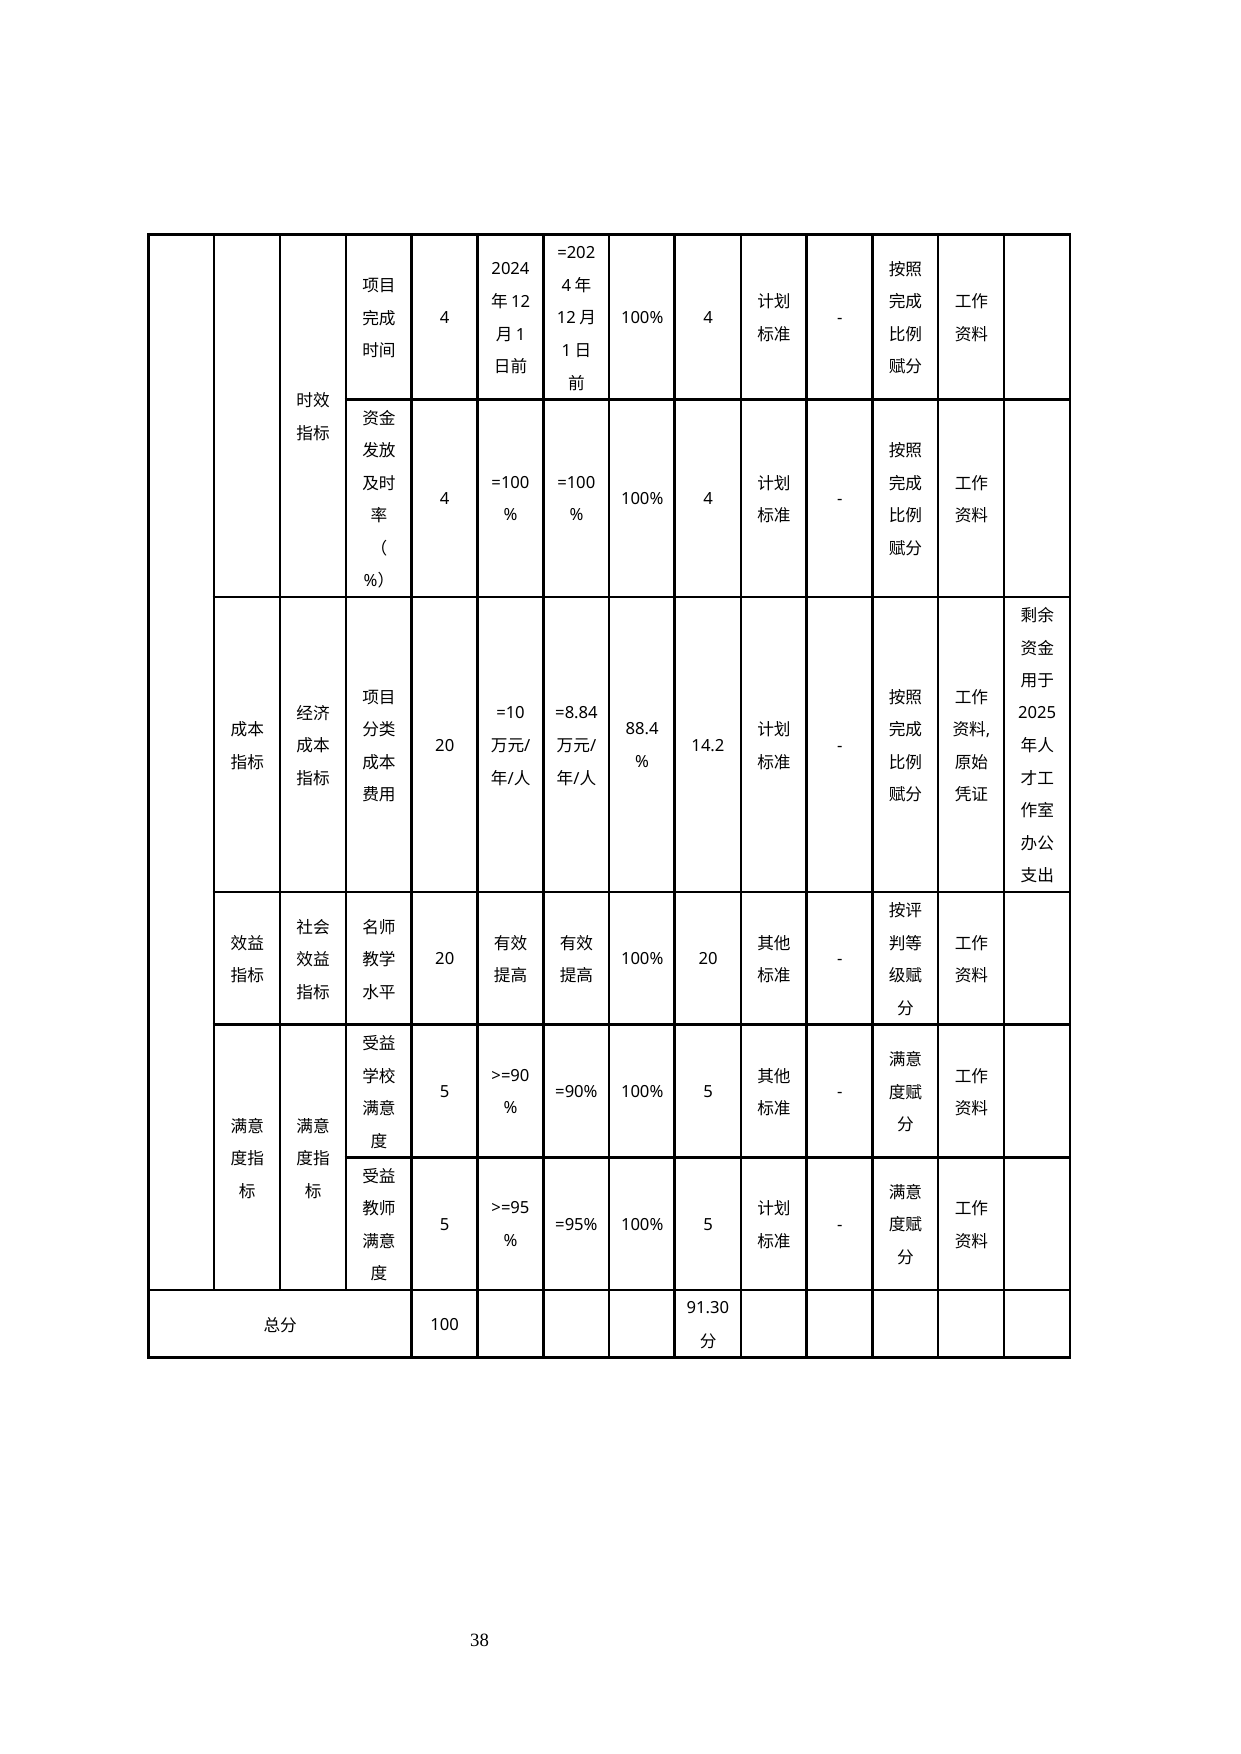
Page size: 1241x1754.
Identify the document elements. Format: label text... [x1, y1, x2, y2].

table_cell =95% [545, 1159, 608, 1288]
table_cell >=95% [479, 1159, 542, 1288]
table_cell 项目完成时间 [347, 236, 410, 398]
table_cell [874, 1291, 937, 1356]
table_cell 100% [610, 893, 673, 1023]
table_cell 项目分类成本费用 [347, 598, 410, 891]
table_cell [1005, 236, 1069, 398]
table_cell 社会效益指标 [281, 893, 345, 1023]
table_cell >=90% [479, 1026, 542, 1156]
table_cell - [808, 401, 871, 596]
table_cell 受益学校满意度 [347, 1026, 410, 1156]
table_cell 100% [610, 1026, 673, 1156]
table_cell [1005, 1291, 1069, 1356]
table_cell 剩余资金用于2025年人才工作室办公支出 [1005, 598, 1069, 891]
table_cell 工作资料 [939, 1026, 1003, 1156]
table_cell 5 [413, 1159, 476, 1288]
table_cell 100% [610, 236, 673, 398]
table_cell 100% [610, 1159, 673, 1288]
table_cell 计划标准 [742, 236, 805, 398]
table_cell 88.4% [610, 598, 673, 891]
table_cell 工作资料,原始凭证 [939, 598, 1003, 891]
table_cell 满意度赋分 [874, 1159, 937, 1288]
table_cell 5 [676, 1026, 740, 1156]
table_cell - [808, 598, 871, 891]
table_cell - [808, 236, 871, 398]
table_cell 成本指标 [215, 598, 279, 891]
table_cell [742, 1291, 805, 1356]
table_cell =90% [545, 1026, 608, 1156]
table_cell - [808, 1159, 871, 1288]
table_cell 工作资料 [939, 236, 1003, 398]
table_cell 14.2 [676, 598, 740, 891]
table_cell 4 [413, 401, 476, 596]
table_cell 有效提高 [479, 893, 542, 1023]
table_cell 工作资料 [939, 401, 1003, 596]
table_cell =8.84万元/年/人 [545, 598, 608, 891]
table_cell 20 [413, 598, 476, 891]
table_cell 4 [413, 236, 476, 398]
table_cell 效益指标 [215, 893, 279, 1023]
table_cell =2024年12月1日前 [545, 236, 608, 398]
table_cell 工作资料 [939, 1159, 1003, 1288]
table_cell =100% [545, 401, 608, 596]
table_cell 满意度指标 [215, 1026, 279, 1288]
table_cell 满意度赋分 [874, 1026, 937, 1156]
table_cell 计划标准 [742, 1159, 805, 1288]
table_cell [610, 1291, 673, 1356]
table_cell 5 [413, 1026, 476, 1156]
table_cell [808, 1291, 871, 1356]
table_cell 工作资料 [939, 893, 1003, 1023]
table_cell [1005, 893, 1069, 1023]
table_cell 受益教师满意度 [347, 1159, 410, 1288]
table_cell 其他标准 [742, 893, 805, 1023]
table_cell 按照完成比例赋分 [874, 236, 937, 398]
table_cell [545, 1291, 608, 1356]
table_cell 按评判等级赋分 [874, 893, 937, 1023]
table_cell 计划标准 [742, 401, 805, 596]
table_cell 100 [413, 1291, 476, 1356]
table_cell 其他标准 [742, 1026, 805, 1156]
table_cell 5 [676, 1159, 740, 1288]
table_cell - [808, 1026, 871, 1156]
table_cell 4 [676, 236, 740, 398]
table_cell 有效提高 [545, 893, 608, 1023]
table_cell 计划标准 [742, 598, 805, 891]
table_cell =10万元/年/人 [479, 598, 542, 891]
table_cell 名师教学水平 [347, 893, 410, 1023]
table_cell 时效指标 [281, 236, 345, 596]
table_cell [1005, 1026, 1069, 1156]
table_cell 20 [676, 893, 740, 1023]
table_cell 4 [676, 401, 740, 596]
table_cell 91.30分 [676, 1291, 740, 1356]
table_cell - [808, 893, 871, 1023]
table_cell 满意度指标 [281, 1026, 345, 1288]
table_cell [939, 1291, 1003, 1356]
table_cell 经济成本指标 [281, 598, 345, 891]
table_cell 资金发放及时率（%） [347, 401, 410, 596]
table_cell 总分 [150, 1291, 410, 1356]
table_cell 按照完成比例赋分 [874, 401, 937, 596]
table_cell 按照完成比例赋分 [874, 598, 937, 891]
table_cell [1005, 1159, 1069, 1288]
table_cell 20 [413, 893, 476, 1023]
table_cell [1005, 401, 1069, 596]
table_cell =100% [479, 401, 542, 596]
table_cell [479, 1291, 542, 1356]
table_cell 2024年12月1日前 [479, 236, 542, 398]
table_cell 100% [610, 401, 673, 596]
